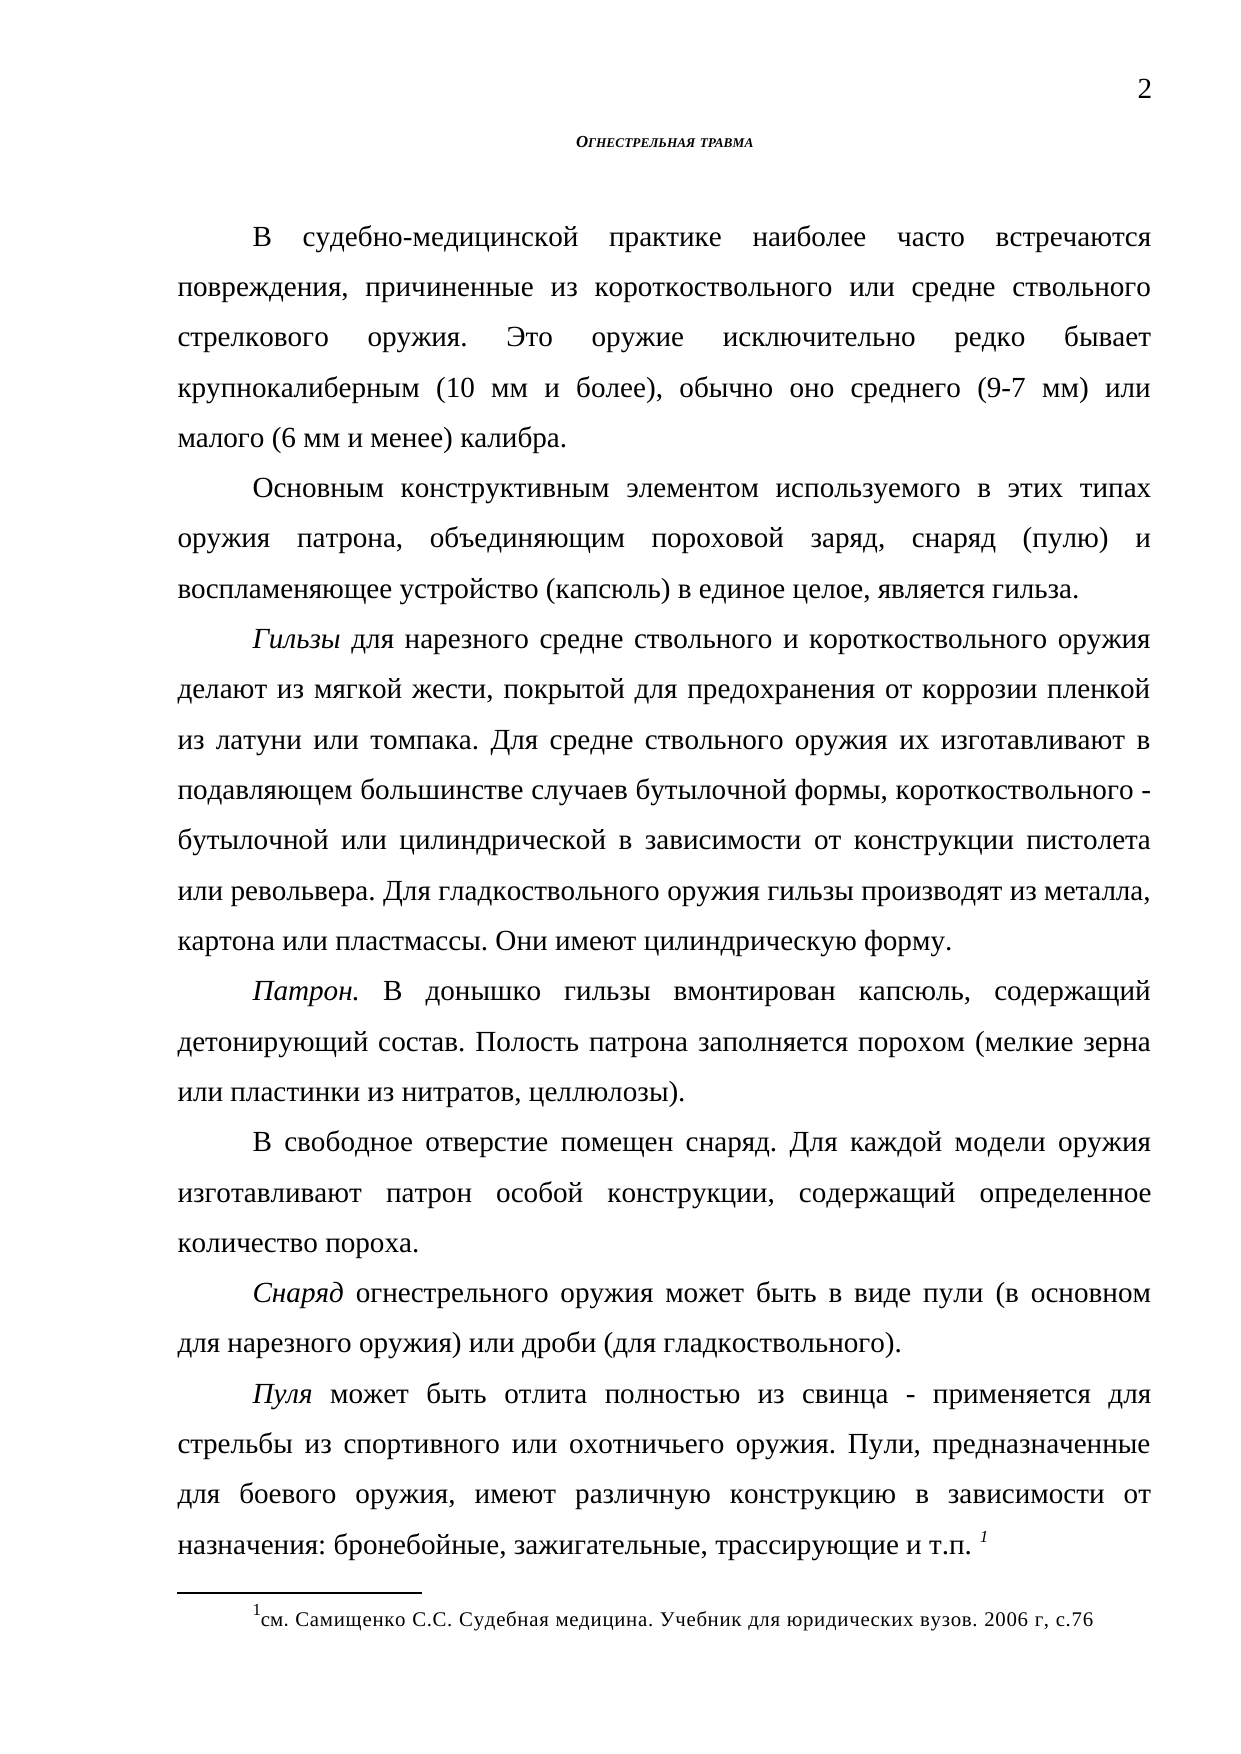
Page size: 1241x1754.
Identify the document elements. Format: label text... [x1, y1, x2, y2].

text Пуля может быть отлита полностью из свинца - применяется для стрельбы из спортивного или охотничьего оружия. Пули, предназначенные для боевого оружия, имеют различную конструкцию в зависимости от назначения: бронебойные, зажигательные, трассирующие и т.п. [177, 1376, 1152, 1560]
text Гильзы для нарезного средне ствольного и короткоствольного оружия делают из мягкой жести, покрытой для предохранения от коррозии пленкой из латуни или томпака. Для средне ствольного оружия их изготавливают в подавляющем большинстве случаев бутылочной формы, короткоствольного - бутылочной или цилиндрической в зависимости от конструкции пистолета или револьвера. Для гладкоствольного оружия гильзы производят из металла, картона или пластмассы. Они имеют цилиндрическую форму. [177, 621, 1152, 957]
text Основным конструктивным элементом используемого в этих типах оружия патрона, объединяющим пороховой заряд, снаряд (пулю) и воспламеняющее устройство (капсюль) в единое целое, является гильза. [177, 470, 1152, 604]
text Патрон. В донышко гильзы вмонтирован капсюль, содержащий детонирующий состав. Полость патрона заполняется порохом (мелкие зерна или пластинки из нитратов, целлюлозы). [177, 973, 1152, 1108]
text Снаряд огнестрельного оружия может быть в виде пули (в основном для нарезного оружия) или дроби (для гладкоствольного). [177, 1275, 1152, 1359]
subtitle Огнестрельная травма [177, 118, 1152, 152]
text В свободное отверстие помещен снаряд. Для каждой модели оружия изготавливают патрон особой конструкции, содержащий определенное количество пороха. [177, 1124, 1152, 1258]
text В судебно-медицинской практике наиболее часто встречаются повреждения, причиненные из короткоствольного или средне ствольного стрелкового оружия. Это оружие исключительно редко бывает крупнокалиберным (10 мм и более), обычно оно среднего (9-7 мм) или малого (6 мм и менее) калибра. [177, 219, 1152, 453]
